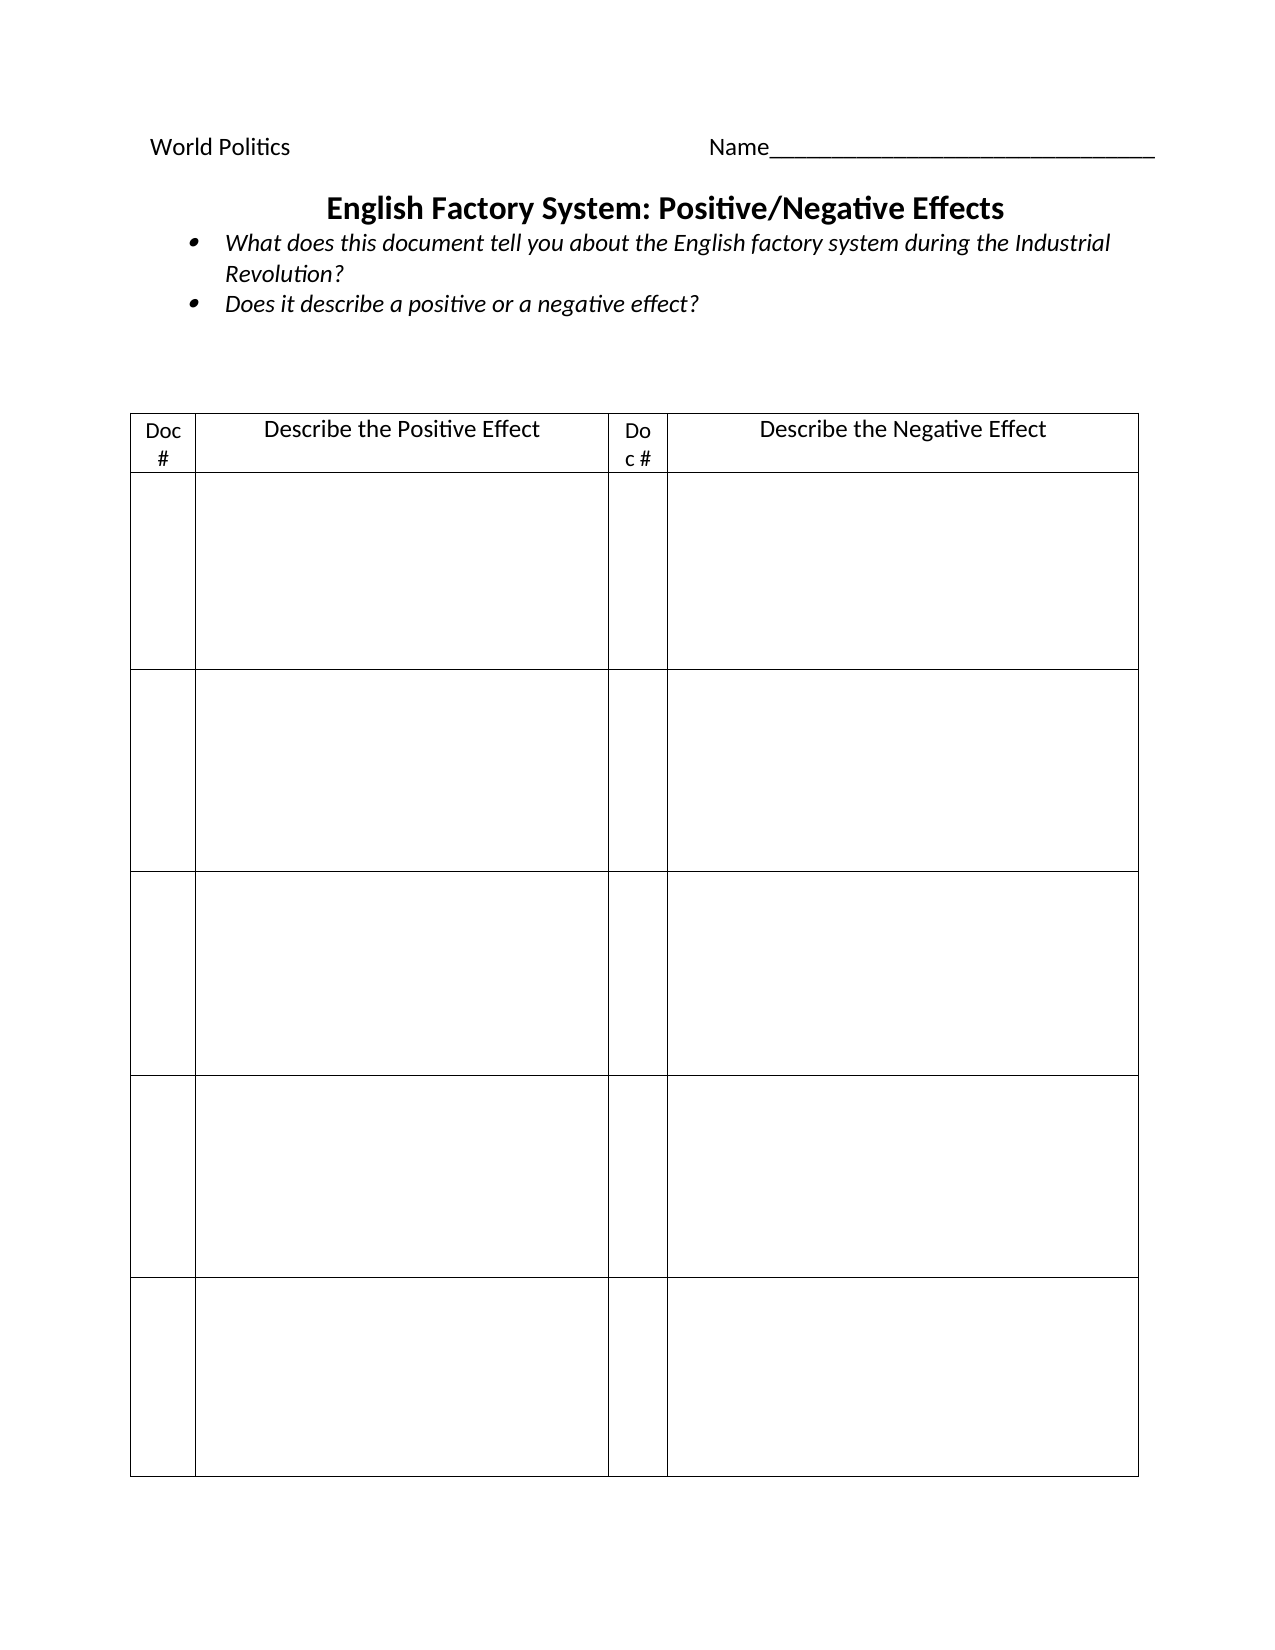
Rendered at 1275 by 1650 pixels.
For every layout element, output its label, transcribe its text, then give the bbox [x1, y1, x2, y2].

table_cell [609, 1278, 667, 1476]
text English Factory System: Positive/Negative Effects [150, 187, 1181, 228]
table_header Doc # [609, 414, 667, 472]
table_cell [131, 1278, 195, 1476]
table_cell [668, 670, 1138, 871]
table_header Describe the Positive Effect [196, 414, 608, 472]
table_cell [196, 1076, 608, 1277]
table_cell [196, 670, 608, 871]
table_header Describe the Negative Effect [668, 414, 1138, 472]
table_header Doc # [131, 414, 195, 472]
table_cell [609, 670, 667, 871]
list Does it describe a positive or a negative effect? [187, 289, 1181, 319]
table_cell [131, 670, 195, 871]
text World Politics Name_______________________________ [150, 131, 1181, 162]
table_cell [196, 872, 608, 1075]
table_cell [196, 473, 608, 669]
table_cell [609, 872, 667, 1075]
table_cell [668, 473, 1138, 669]
table_cell [131, 473, 195, 669]
table_cell [131, 872, 195, 1075]
table_cell [668, 1278, 1138, 1476]
table_cell [609, 1076, 667, 1277]
table_cell [668, 872, 1138, 1075]
list What does this document tell you about the English factory system during the Industrial Revolution? [187, 228, 1181, 289]
table_cell [668, 1076, 1138, 1277]
table_cell [131, 1076, 195, 1277]
table_cell [196, 1278, 608, 1476]
table_cell [609, 473, 667, 669]
